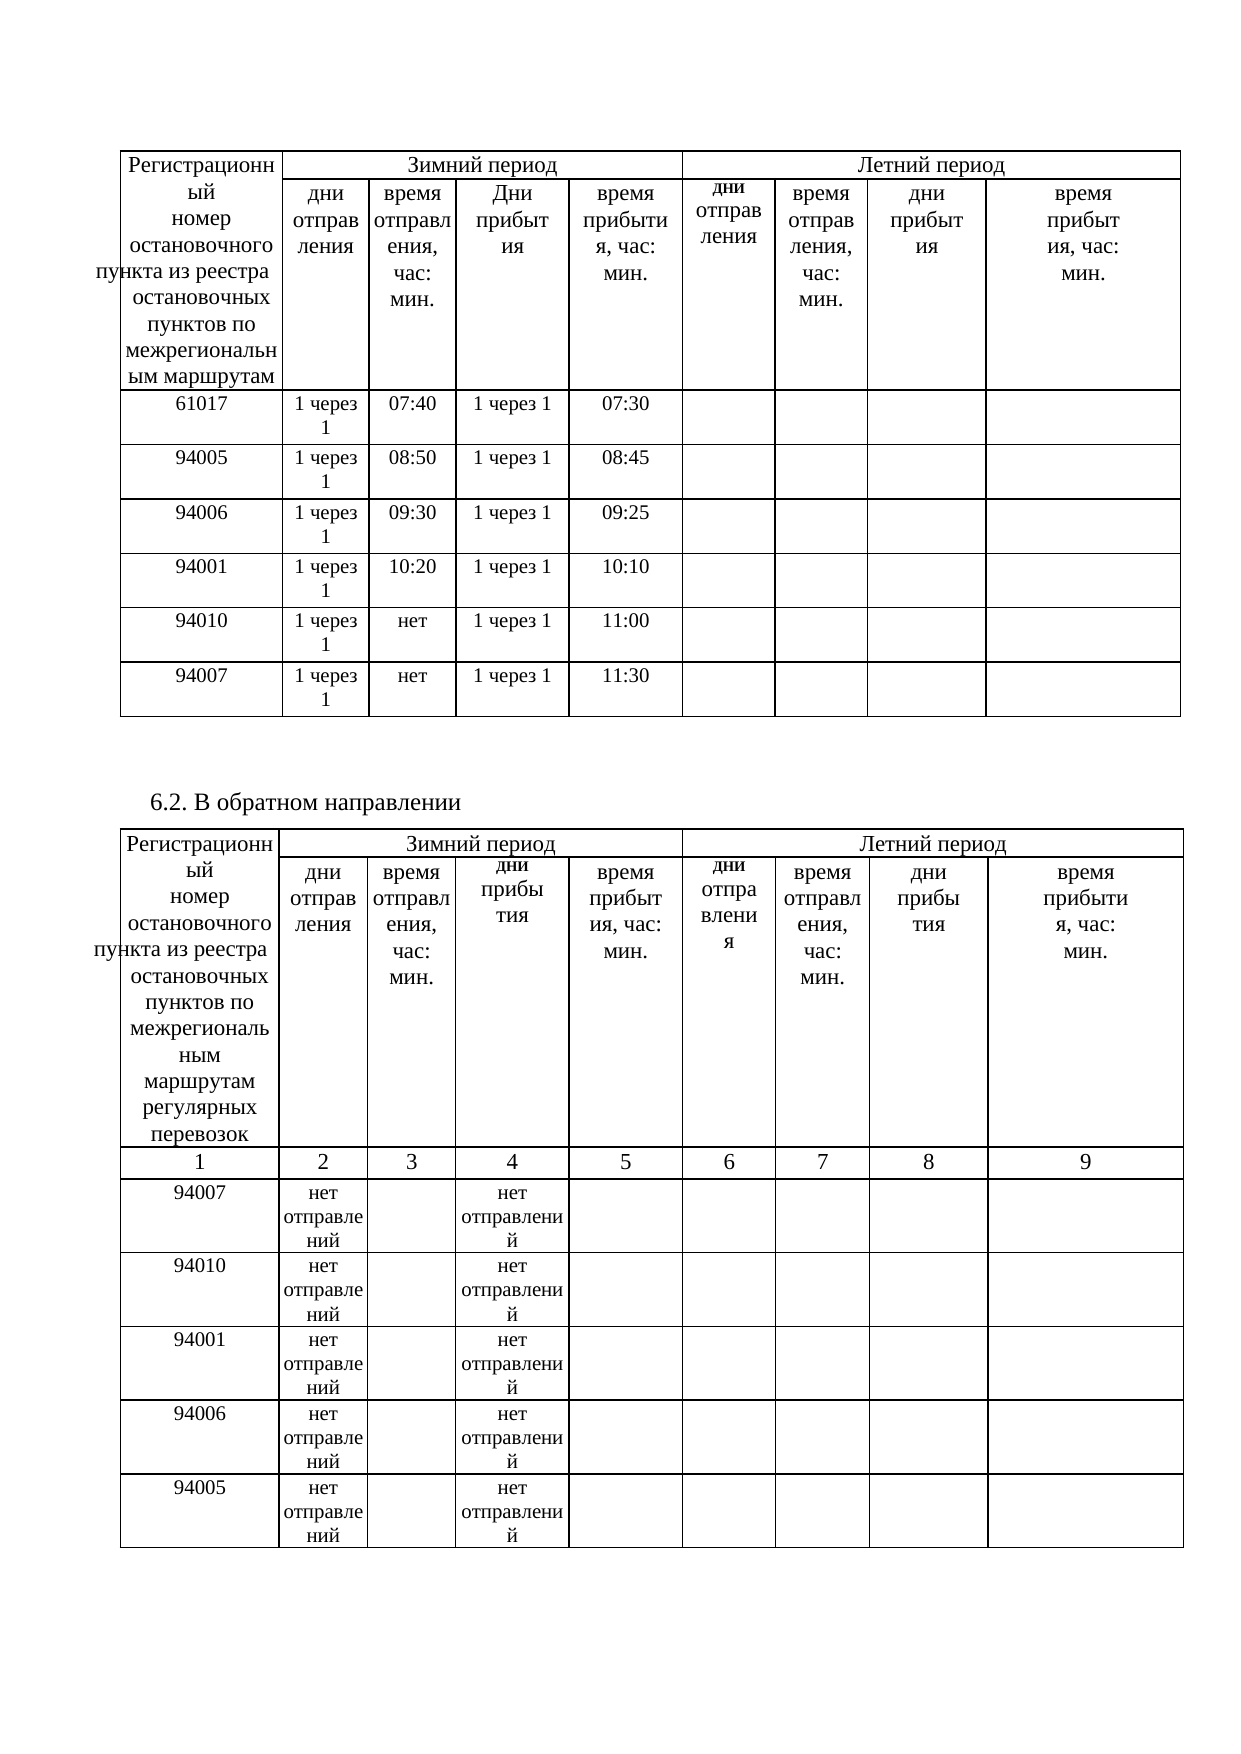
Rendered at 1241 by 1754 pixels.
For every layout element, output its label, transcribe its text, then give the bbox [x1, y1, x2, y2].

table_cell дни прибыт ия [868, 180, 985, 389]
table_cell нет [370, 608, 455, 661]
table_cell время отправл ения, час: мин. [368, 858, 455, 1146]
table_cell [870, 1180, 987, 1252]
table_cell 94006 [121, 1401, 278, 1473]
table_cell [683, 663, 774, 716]
table_cell 11:00 [570, 608, 682, 661]
table_cell 94001 [121, 554, 282, 607]
table_cell 08:45 [570, 445, 682, 498]
table_cell [868, 554, 985, 607]
table_cell 1 через 1 [283, 663, 368, 716]
table_cell 1 через 1 [283, 554, 368, 607]
table_cell время прибыт ия, час: мин. [987, 180, 1180, 389]
table_cell нет отправлений [280, 1475, 367, 1547]
table_cell нет отправлений [456, 1401, 568, 1473]
table_cell 8 [870, 1148, 987, 1178]
table_cell [776, 445, 867, 498]
table_cell [987, 554, 1180, 607]
table_cell [776, 500, 867, 552]
table_cell [870, 1327, 987, 1399]
table_cell 94005 [121, 1475, 278, 1547]
table_cell [570, 1180, 682, 1252]
table_cell 07:40 [370, 391, 455, 444]
table_cell [683, 1475, 775, 1547]
table_cell нет отправлений [280, 1401, 367, 1473]
table_cell 2 [280, 1148, 367, 1178]
table_cell [368, 1401, 455, 1473]
table_cell [683, 445, 774, 498]
table_cell 1 [121, 1148, 278, 1178]
table_cell [776, 663, 867, 716]
table_cell [570, 1401, 682, 1473]
table_cell дни отправ ления [283, 180, 368, 389]
table_cell [868, 391, 985, 444]
table_cell [987, 391, 1180, 444]
table_cell нет [370, 663, 455, 716]
table_cell 7 [776, 1148, 869, 1178]
table_cell [870, 1475, 987, 1547]
table_cell [989, 1401, 1183, 1473]
table_cell 1 через 1 [457, 663, 568, 716]
table_cell время отправл ения, час: мин. [370, 180, 455, 389]
table_cell [776, 1475, 869, 1547]
table_cell [987, 445, 1180, 498]
table_cell дни прибы тия [870, 858, 987, 1146]
table_cell [570, 1253, 682, 1326]
table_cell [987, 500, 1180, 552]
table_cell время отправ ления, час: мин. [776, 180, 867, 389]
table_cell [987, 608, 1180, 661]
table_cell [683, 1253, 775, 1326]
table_cell 3 [368, 1148, 455, 1178]
table_cell [987, 663, 1180, 716]
table_cell нет отправлений [456, 1475, 568, 1547]
table_header Зимний период [280, 830, 682, 856]
table_cell [570, 1475, 682, 1547]
table_cell 4 [456, 1148, 568, 1178]
table_cell [776, 608, 867, 661]
table_cell [776, 391, 867, 444]
table_cell [776, 1253, 869, 1326]
table_cell нет отправлений [456, 1327, 568, 1399]
table_cell ДНИ отправ ления [683, 180, 774, 389]
table_cell 94010 [121, 608, 282, 661]
table_header Регистрационный номер остановочного пункта из реестра остановочных пунктов по межрегиональным маршрутам регулярных перевозок [121, 830, 278, 1146]
table_cell 10:10 [570, 554, 682, 607]
table_cell [870, 1401, 987, 1473]
table_cell [570, 1327, 682, 1399]
table_cell 1 через 1 [283, 391, 368, 444]
table_cell 1 через 1 [457, 391, 568, 444]
table_cell 1 через 1 [283, 445, 368, 498]
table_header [121, 152, 282, 389]
table_cell 1 через 1 [457, 500, 568, 552]
table_cell 94007 [121, 663, 282, 716]
table_cell [683, 1327, 775, 1399]
table_cell 09:30 [370, 500, 455, 552]
table_cell [870, 1253, 987, 1326]
table_cell 10:20 [370, 554, 455, 607]
table_cell [989, 1253, 1183, 1326]
table_cell дни отправ ления [280, 858, 367, 1146]
table_cell нет отправлений [456, 1180, 568, 1252]
table_cell время отправл ения, час: мин. [776, 858, 869, 1146]
table_cell 94007 [121, 1180, 278, 1252]
table_cell [868, 500, 985, 552]
table_cell [989, 1180, 1183, 1252]
table_cell 94006 [121, 500, 282, 552]
table_cell 09:25 [570, 500, 682, 552]
table_cell [683, 608, 774, 661]
table_cell 1 через 1 [457, 554, 568, 607]
table_cell нет отправлений [280, 1253, 367, 1326]
table_header Летний период [683, 830, 1183, 856]
table_cell нет отправлений [280, 1327, 367, 1399]
table_cell [368, 1180, 455, 1252]
table_cell время прибыти я, час: мин. [989, 858, 1183, 1146]
table_cell [683, 391, 774, 444]
text 6.2. В обратном направлении [150, 787, 1090, 816]
table_cell 1 через 1 [283, 608, 368, 661]
table_cell время прибыт ия, час: мин. [570, 858, 682, 1146]
table_cell 1 через 1 [283, 500, 368, 552]
table_cell [776, 1180, 869, 1252]
table_cell нет отправлений [280, 1180, 367, 1252]
table_cell Дни прибыт ия [457, 180, 568, 389]
table_cell [368, 1253, 455, 1326]
table_cell [683, 1180, 775, 1252]
table_cell время прибыти я, час: мин. [570, 180, 682, 389]
table_cell [683, 554, 774, 607]
table_cell [368, 1327, 455, 1399]
table_cell [868, 663, 985, 716]
table_cell ДНИ прибы тия [456, 858, 568, 1146]
table_cell [989, 1327, 1183, 1399]
table_cell 94005 [121, 445, 282, 498]
table_cell 1 через 1 [457, 608, 568, 661]
table_cell 6 [683, 1148, 775, 1178]
table_cell 1 через 1 [457, 445, 568, 498]
table_cell 94010 [121, 1253, 278, 1326]
table_cell нет отправлений [456, 1253, 568, 1326]
table_cell 5 [570, 1148, 682, 1178]
table_cell 61017 [121, 391, 282, 444]
table_cell [368, 1475, 455, 1547]
table_cell [868, 608, 985, 661]
table_cell [989, 1475, 1183, 1547]
table_cell [868, 445, 985, 498]
table_cell [776, 1327, 869, 1399]
table_cell 94001 [121, 1327, 278, 1399]
table_cell ДНИ отпра влени я [683, 858, 775, 1146]
table_cell [776, 554, 867, 607]
table_cell 07:30 [570, 391, 682, 444]
table_header Летний период [683, 152, 1180, 178]
table_cell 08:50 [370, 445, 455, 498]
table_cell [683, 1401, 775, 1473]
table_cell [683, 500, 774, 552]
table_cell [776, 1401, 869, 1473]
table_cell 9 [989, 1148, 1183, 1178]
table_cell 11:30 [570, 663, 682, 716]
table_header Зимний период [283, 152, 682, 178]
